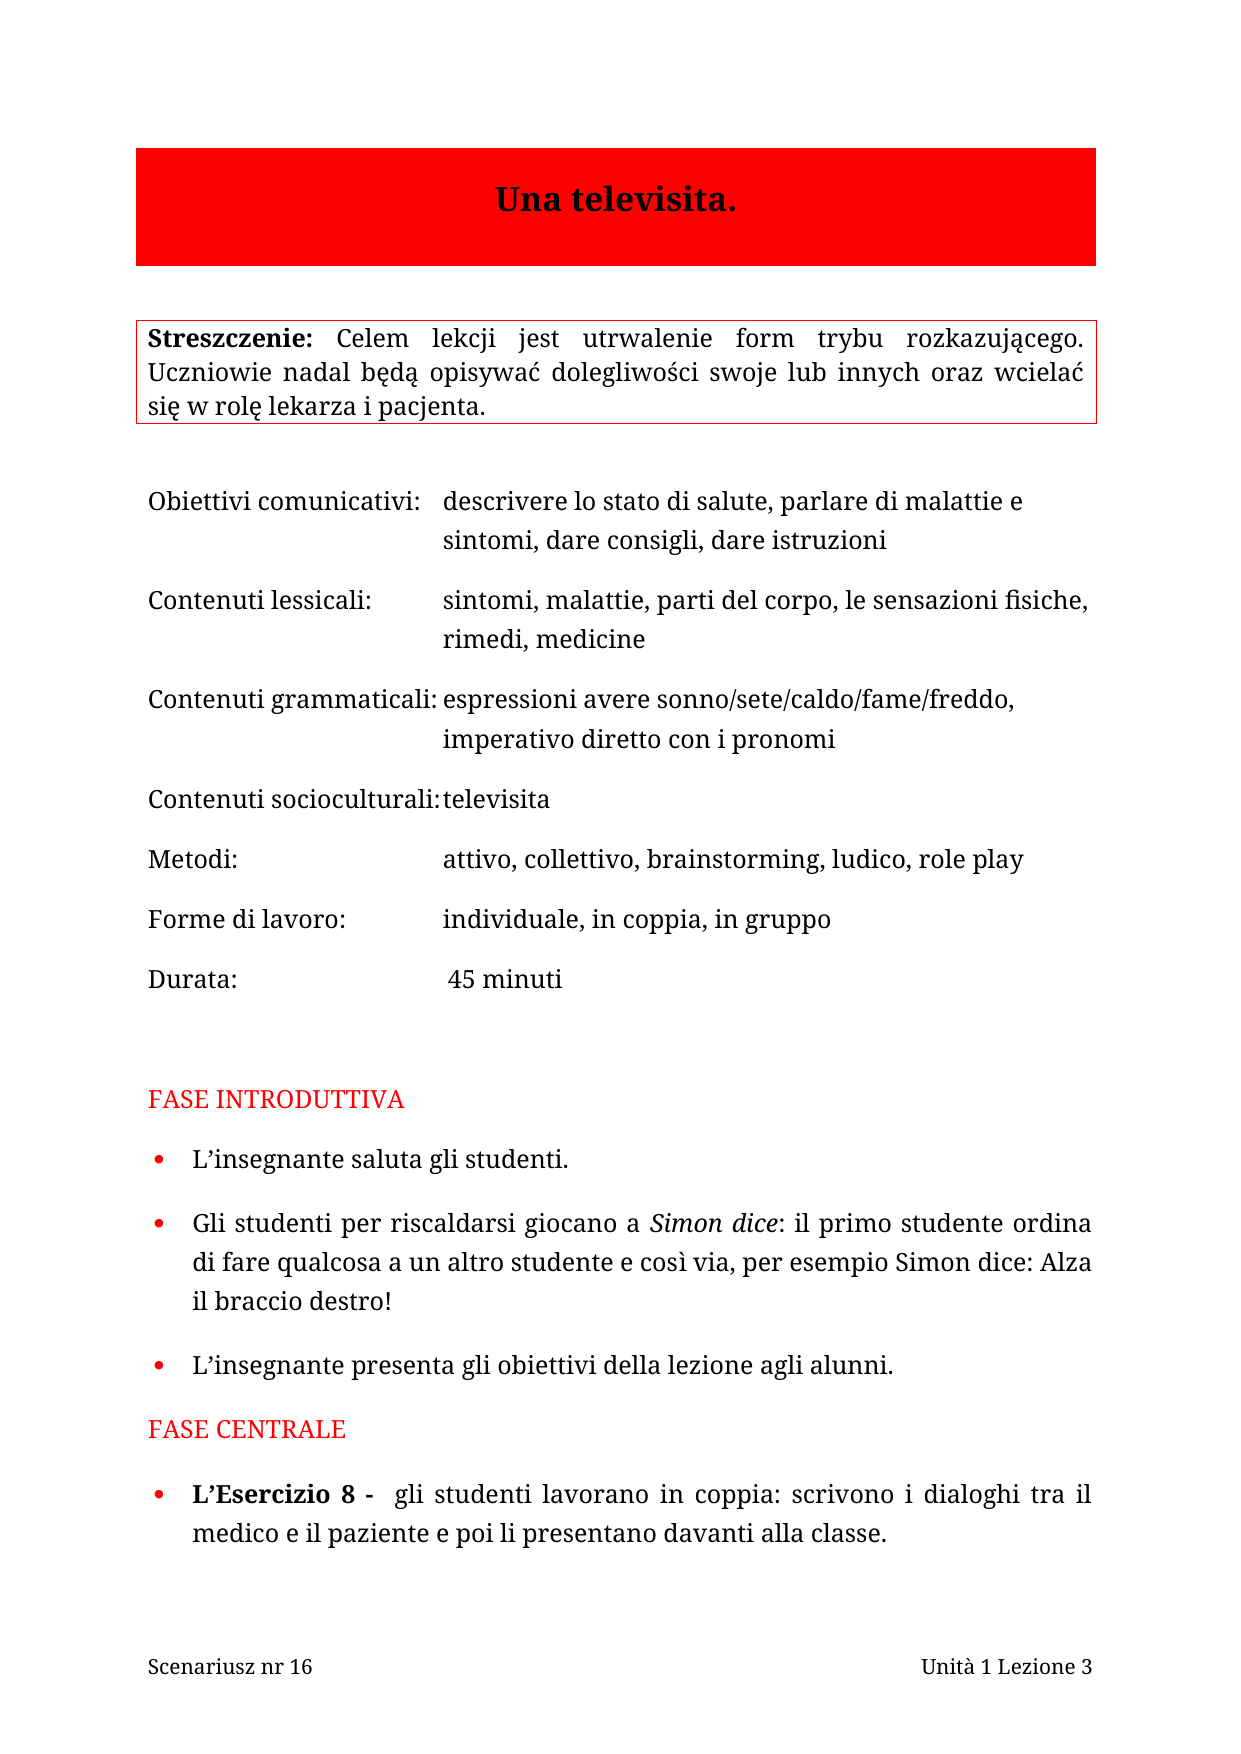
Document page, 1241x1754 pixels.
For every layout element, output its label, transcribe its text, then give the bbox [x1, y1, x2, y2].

list L’insegnante saluta gli studenti. [154, 1141, 1093, 1175]
text Contenuti lessicali: sintomi, malattie, parti del corpo, le sensazioni fisiche, rimedi, medicine [148, 583, 1093, 656]
text Contenuti socioculturali: televisita [148, 781, 1093, 815]
table_header Una televisita. [136, 148, 1096, 266]
list L’insegnante presenta gli obiettivi della lezione agli alunni. [154, 1348, 1093, 1382]
table_header Streszczenie: Celem lekcji jest utrwalenie form trybu rozkazującego. Uczniowie nadal będą opisywać dolegliwości swoje lub innych oraz wcielać się w rolę lekarza i pacjenta. [137, 321, 1096, 423]
text Forme di lavoro: individuale, in coppia, in gruppo [148, 901, 1093, 935]
list Gli studenti per riscaldarsi giocano a Simon dice: il primo studente ordina di fare qualcosa a un altro studente e così via, per esempio Simon dice: Alza il braccio destro! [154, 1205, 1093, 1318]
list L’Esercizio 8 - gli studenti lavorano in coppia: scrivono i dialoghi tra il medico e il paziente e poi li presentano davanti alla classe. [154, 1476, 1093, 1549]
text FASE INTRODUTTIVA [148, 1081, 1093, 1115]
text Obiettivi comunicativi: descrivere lo stato di salute, parlare di malattie e sintomi, dare consigli, dare istruzioni [148, 484, 1093, 557]
text Contenuti grammaticali: espressioni avere sonno/sete/caldo/fame/freddo, imperativo diretto con i pronomi [148, 682, 1093, 755]
text Durata: 45 minuti [148, 961, 1093, 995]
text FASE CENTRALE [148, 1412, 1093, 1446]
text Metodi: attivo, collettivo, brainstorming, ludico, role play [148, 841, 1093, 875]
